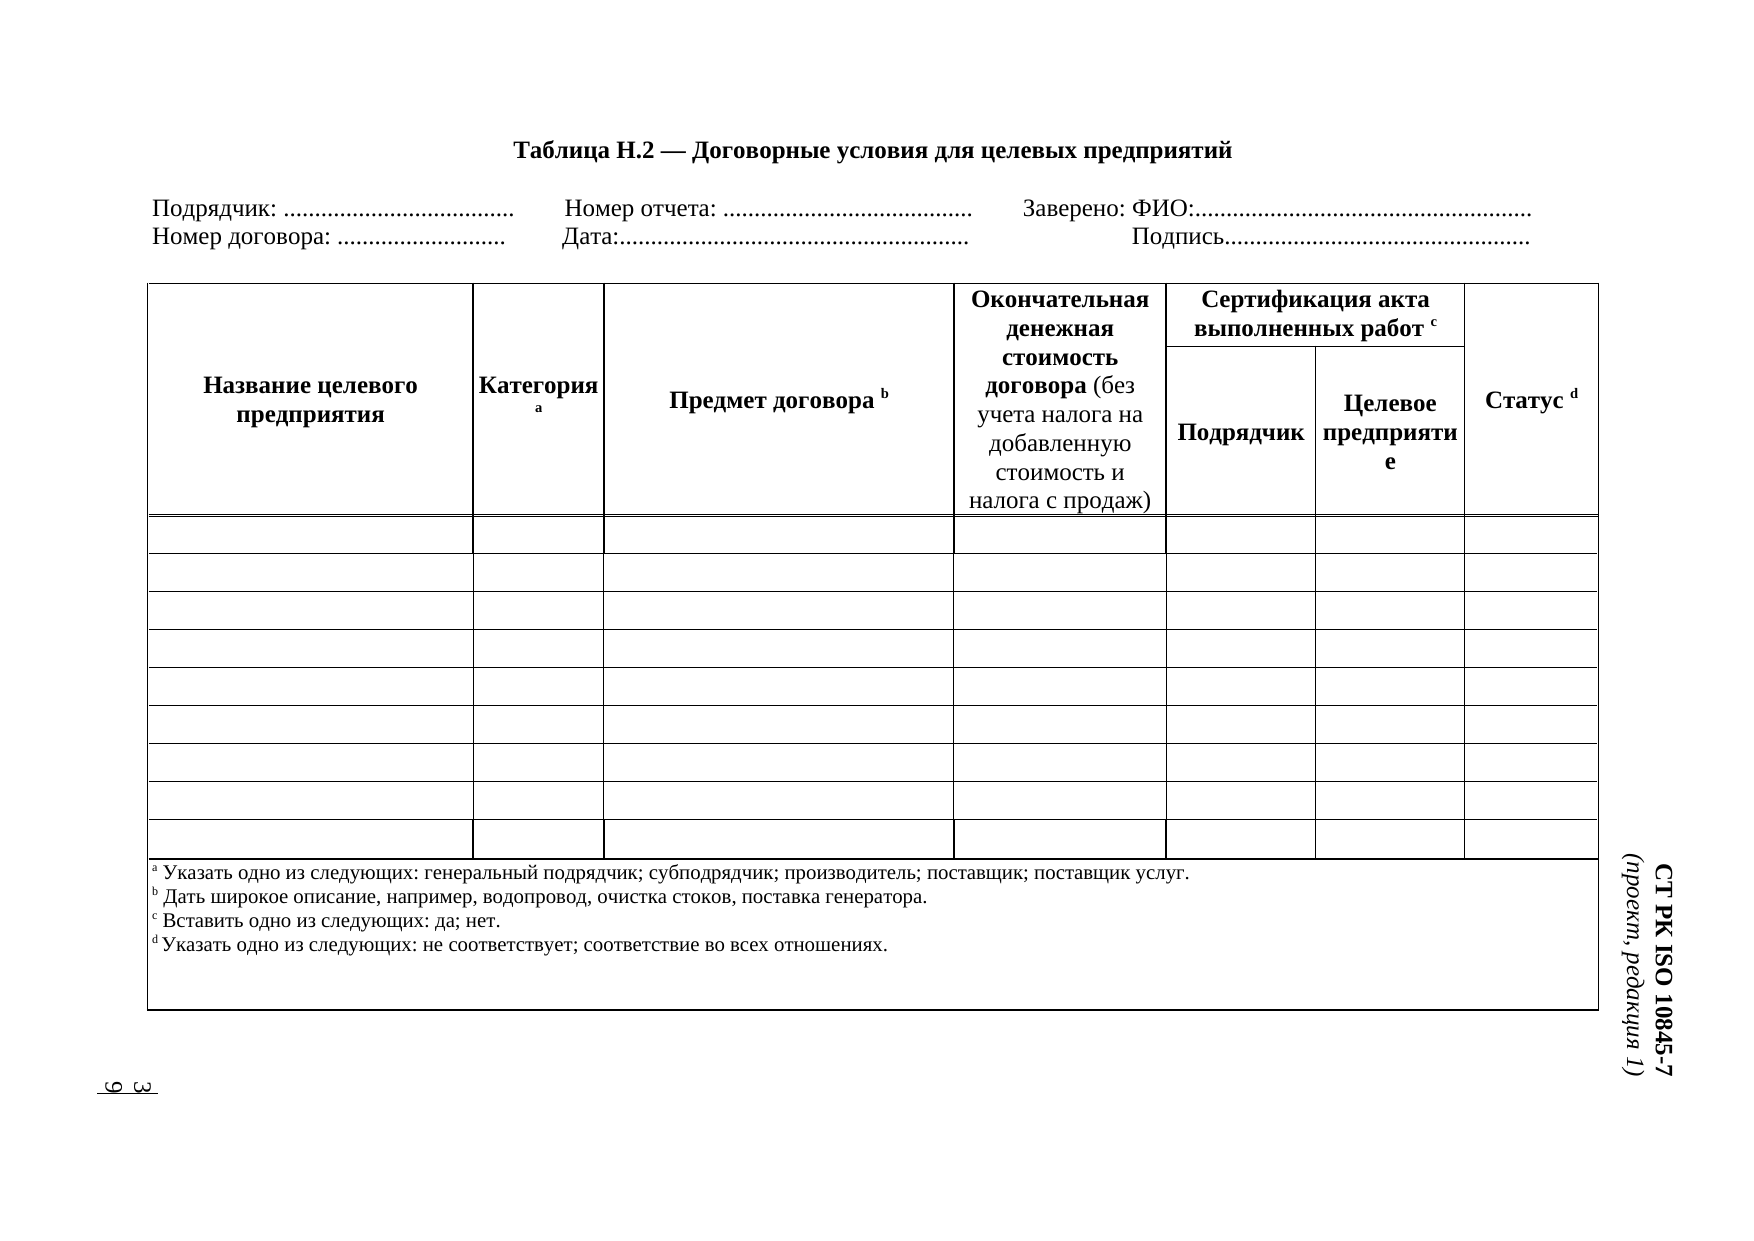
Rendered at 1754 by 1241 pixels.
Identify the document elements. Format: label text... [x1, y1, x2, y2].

table_cell [148, 630, 473, 667]
table_cell [474, 592, 603, 629]
table_cell Целевое предприятие [1316, 347, 1464, 514]
table_cell [148, 782, 473, 819]
table_cell [1465, 705, 1598, 743]
table_cell [1316, 554, 1464, 591]
table_cell Сертификация акта выполненных работ c [1167, 284, 1464, 346]
table_cell [148, 554, 473, 591]
table_cell [604, 668, 953, 705]
table_cell [1167, 706, 1315, 743]
table_cell [954, 554, 1166, 591]
table_cell [1167, 517, 1315, 553]
table_cell [1316, 630, 1464, 667]
table_cell [604, 706, 953, 743]
table_cell [955, 820, 1165, 858]
table_cell [148, 592, 473, 629]
table_cell [1316, 782, 1464, 819]
table_cell [1465, 629, 1598, 667]
table_cell [605, 820, 953, 858]
table_cell [954, 744, 1166, 781]
table_cell Подрядчик [1167, 347, 1315, 514]
table_cell [1167, 782, 1315, 819]
table_cell [1465, 819, 1598, 858]
table_cell [1465, 591, 1598, 629]
table_cell [604, 554, 953, 591]
table_cell [1465, 743, 1598, 781]
table_cell [1465, 667, 1598, 705]
table_cell [954, 782, 1166, 819]
table_cell [604, 630, 953, 667]
table_cell [1316, 706, 1464, 743]
table_cell [1465, 781, 1598, 819]
table_cell [474, 630, 603, 667]
table_cell [148, 668, 473, 705]
table_cell [1316, 668, 1464, 705]
table_cell [955, 517, 1165, 553]
table_cell [1465, 553, 1598, 591]
table_cell a Указать одно из следующих: генеральный подрядчик; субподрядчик; производитель; поставщик; поставщик услуг. b Дать широкое описание, например, водопровод, очистка стоков, поставка генератора. c Вставить одно из следующих: да; нет. d Указать одно из следующих: не соответствует; соответствие во всех отношениях. [148, 859, 1598, 1009]
table_cell [1316, 744, 1464, 781]
table_cell Окончательная денежная стоимость договора (без учета налога на добавленную стоимость и налога с продаж) [955, 284, 1165, 514]
table_cell [605, 517, 953, 553]
table_cell [954, 668, 1166, 705]
table_cell [1167, 668, 1315, 705]
table_cell [1316, 820, 1464, 858]
table_cell [1167, 744, 1315, 781]
table_cell [474, 782, 603, 819]
table_cell Название целевого предприятия [148, 284, 472, 514]
table_cell [474, 820, 603, 858]
table_cell [148, 517, 472, 553]
table_cell Категория а [474, 284, 603, 514]
table_cell [604, 592, 953, 629]
table_cell [1167, 554, 1315, 591]
table_cell [474, 706, 603, 743]
table_cell [148, 706, 473, 743]
table_cell [474, 554, 603, 591]
table_cell [474, 517, 603, 553]
table_cell [1316, 592, 1464, 629]
table_cell [148, 820, 472, 858]
table_cell Статус d [1465, 284, 1598, 514]
table_cell Предмет договора b [605, 284, 953, 514]
table_cell [474, 744, 603, 781]
table_cell [954, 706, 1166, 743]
table_cell [954, 630, 1166, 667]
table_cell [474, 668, 603, 705]
table_header Таблица H.2 — Договорные условия для целевых предприятий Подрядчик: ..................................... Номер отчета: ........................................ Заверено: ФИО:...................................................... Номер договора: ........................... Дата:........................................................ Подпись................................................. [148, 135, 1598, 283]
table_cell [1465, 517, 1598, 553]
table_cell [1316, 517, 1464, 553]
table_cell [1167, 820, 1315, 858]
table_cell [604, 744, 953, 781]
table_cell [954, 592, 1166, 629]
table_cell [1167, 592, 1315, 629]
table_cell [604, 782, 953, 819]
table_cell [148, 744, 473, 781]
table_cell [1167, 630, 1315, 667]
